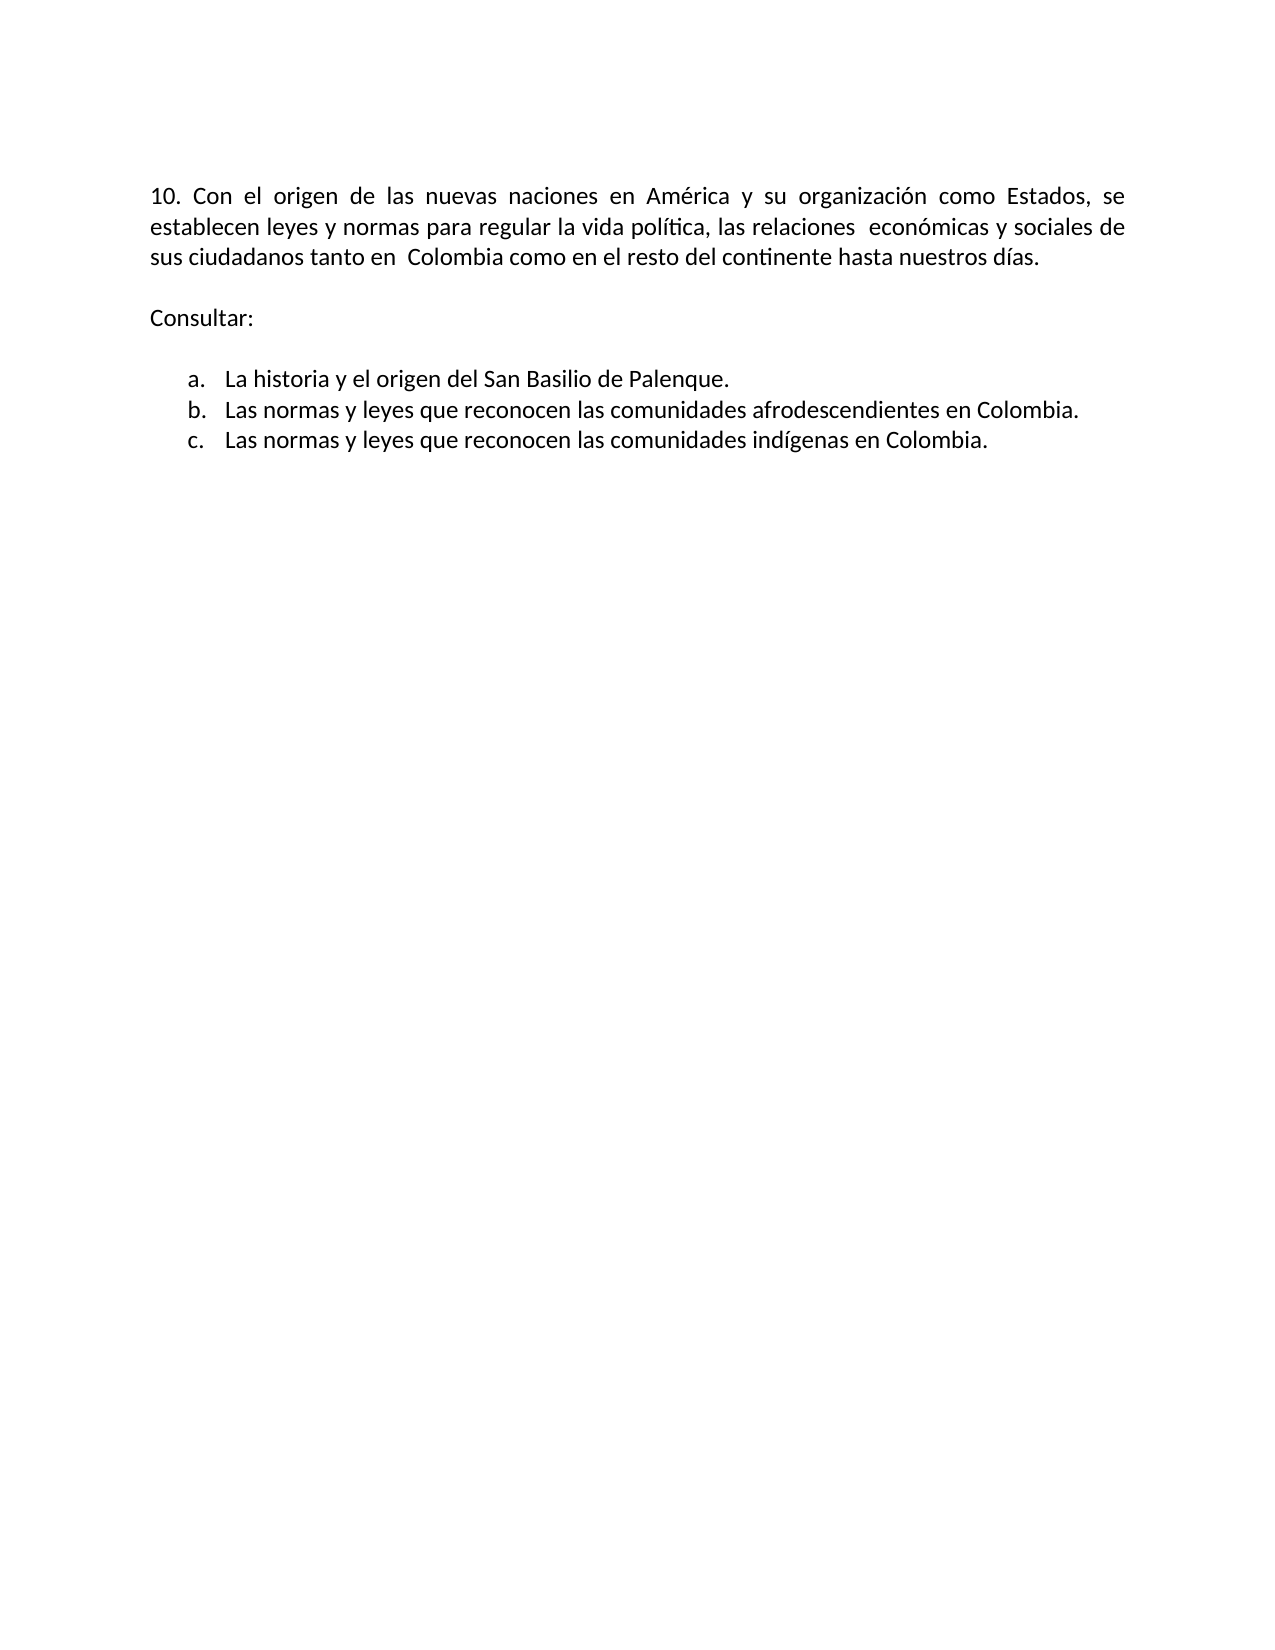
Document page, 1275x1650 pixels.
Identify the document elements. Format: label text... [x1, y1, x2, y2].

list La historia y el origen del San Basilio de Palenque. [187, 364, 1125, 394]
text Consultar: [150, 303, 1125, 333]
list Las normas y leyes que reconocen las comunidades indígenas en Colombia. [187, 425, 1125, 455]
list Las normas y leyes que reconocen las comunidades afrodescendientes en Colombia. [187, 394, 1125, 425]
text 10. Con el origen de las nuevas naciones en América y su organización como Estados, se establecen leyes y normas para regular la vida política, las relaciones económicas y sociales de sus ciudadanos tanto en Colombia como en el resto del continente hasta nuestros días. [150, 181, 1125, 272]
